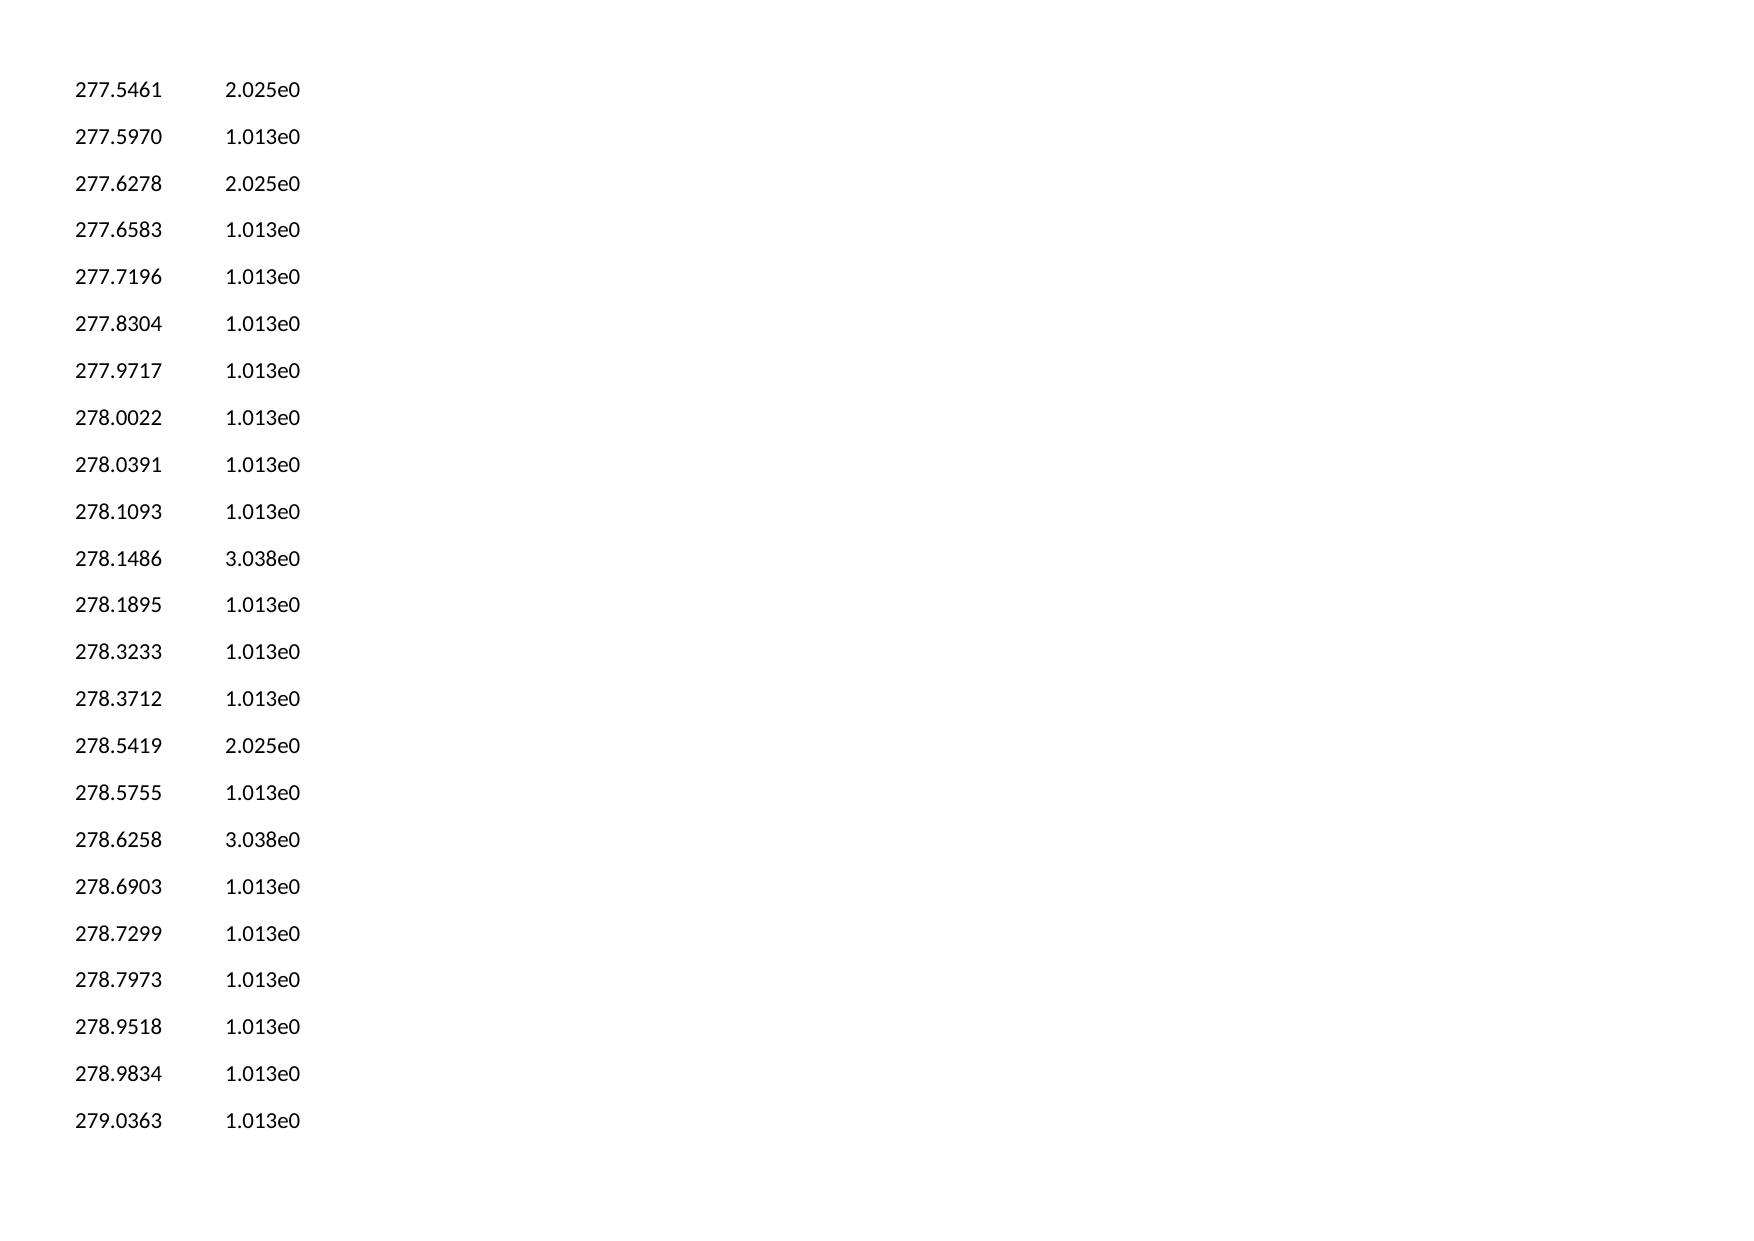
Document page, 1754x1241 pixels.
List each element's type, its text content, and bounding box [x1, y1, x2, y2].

text 278.7973 1.013e0 [75, 966, 1679, 994]
text 277.5461 2.025e0 [75, 75, 1679, 103]
text 278.9834 1.013e0 [75, 1059, 1679, 1087]
text 277.7196 1.013e0 [75, 262, 1679, 291]
text 278.1895 1.013e0 [75, 591, 1679, 619]
text 278.7299 1.013e0 [75, 919, 1679, 947]
text 278.6903 1.013e0 [75, 872, 1679, 900]
text 277.9717 1.013e0 [75, 356, 1679, 384]
text 277.6583 1.013e0 [75, 216, 1679, 244]
text 278.6258 3.038e0 [75, 825, 1679, 853]
text 278.1486 3.038e0 [75, 544, 1679, 572]
text 277.5970 1.013e0 [75, 122, 1679, 150]
text 278.3712 1.013e0 [75, 684, 1679, 712]
text 278.3233 1.013e0 [75, 637, 1679, 666]
text 278.9518 1.013e0 [75, 1012, 1679, 1041]
text 278.0391 1.013e0 [75, 450, 1679, 478]
text 278.0022 1.013e0 [75, 403, 1679, 431]
text 278.5419 2.025e0 [75, 731, 1679, 759]
text 278.1093 1.013e0 [75, 497, 1679, 525]
text 279.0363 1.013e0 [75, 1106, 1679, 1134]
text 277.8304 1.013e0 [75, 309, 1679, 337]
text 277.6278 2.025e0 [75, 169, 1679, 197]
text 278.5755 1.013e0 [75, 778, 1679, 806]
